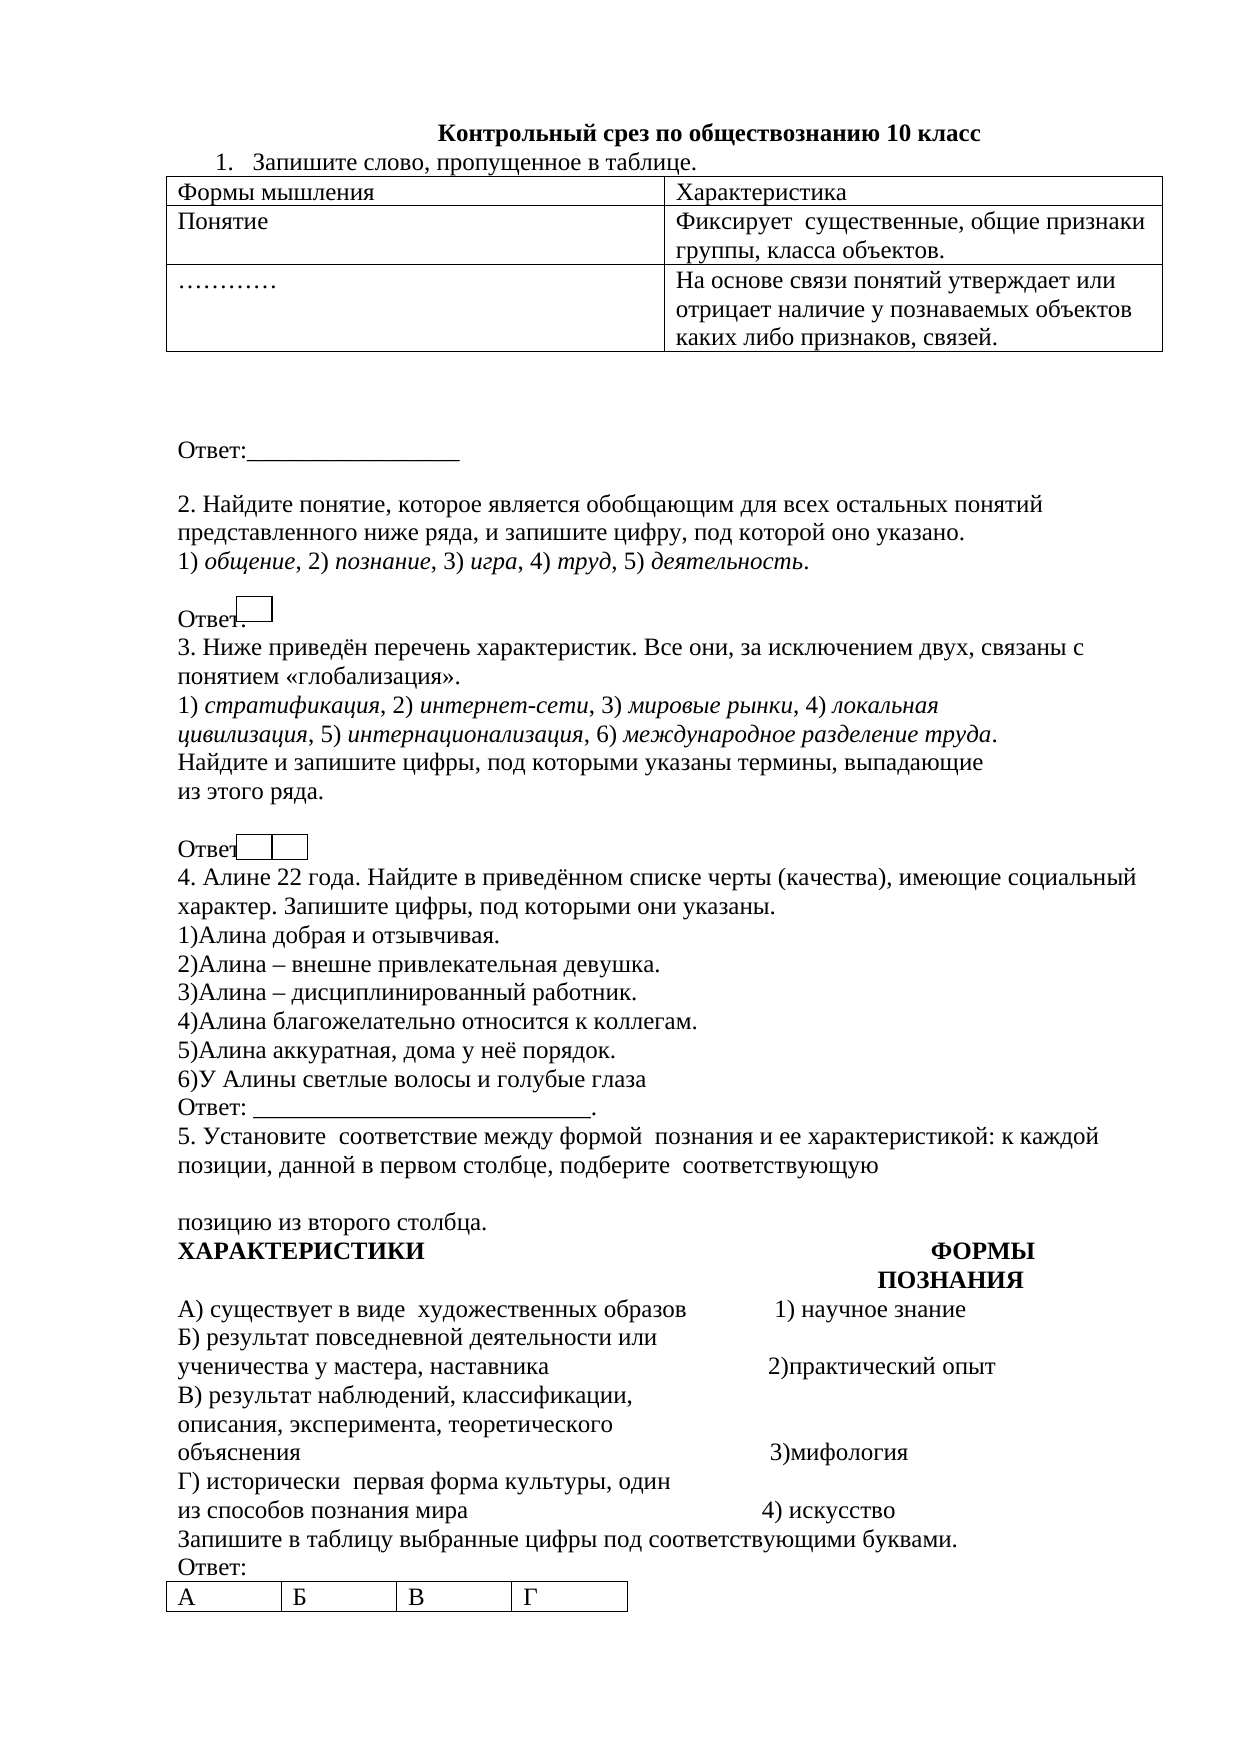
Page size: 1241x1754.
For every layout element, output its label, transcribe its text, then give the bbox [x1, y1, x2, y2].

text описания, эксперимента, теоретического [177, 1409, 1152, 1437]
table_header В [397, 1582, 511, 1611]
text Ответ: [177, 834, 1152, 862]
text 4. Алине 22 года. Найдите в приведённом списке черты (качества), имеющие социальный характер. Запишите цифры, под которыми они указаны. [177, 862, 1152, 920]
text 4)Алина благожелательно относится к коллегам. [177, 1006, 1152, 1035]
text 3. Ниже приведён перечень характеристик. Все они, за исключением двух, связаны с понятием «глобализация». [177, 632, 1152, 690]
table_header Б [282, 1582, 396, 1611]
text Найдите и запишите цифры, под которыми указаны термины, выпадающие [177, 747, 1152, 776]
text 2)Алина – внешне привлекательная девушка. [177, 949, 1152, 977]
text ПОЗНАНИЯ [177, 1265, 1152, 1294]
table_header Характеристика [665, 177, 1162, 205]
text ученичества у мастера, наставника 2)практический опыт [177, 1351, 1152, 1380]
text Ответ: ___________________________. [177, 1092, 1152, 1121]
text цивилизация, 5) интернационализация, 6) международное разделение труда. [177, 719, 1152, 747]
text 5)Алина аккуратная, дома у неё порядок. [177, 1035, 1152, 1064]
text Контрольный срез по обществознанию 10 класс [177, 118, 1152, 147]
table_cell Фиксирует существенные, общие признаки группы, класса объектов. [665, 206, 1162, 264]
text 5. Установите соответствие между формой познания и ее характеристикой: к каждой позиции, данной в первом столбце, подберите соответствующую [177, 1121, 1152, 1179]
text Б) результат повседневной деятельности или [177, 1322, 1152, 1351]
text В) результат наблюдений, классификации, [177, 1380, 1152, 1409]
table_cell На основе связи понятий утверждает или отрицает наличие у познаваемых объектов каких либо признаков, связей. [665, 265, 1162, 351]
text ХАРАКТЕРИСТИКИ ФОРМЫ [177, 1236, 1152, 1265]
text позицию из второго столбца. [177, 1207, 1152, 1236]
list Запишите слово, пропущенное в таблице. [215, 147, 1152, 176]
text 6)У Алины светлые волосы и голубые глаза [177, 1064, 1152, 1092]
text объяснения 3)мифология [177, 1437, 1152, 1466]
text из способов познания мира 4) искусство [177, 1495, 1152, 1524]
text Г) исторически первая форма культуры, один [177, 1466, 1152, 1495]
table_header А [167, 1582, 281, 1611]
text 1) стратификация, 2) интернет-сети, 3) мировые рынки, 4) локальная [177, 690, 1152, 719]
text Запишите в таблицу выбранные цифры под соответствующими буквами. [177, 1524, 1152, 1552]
table_cell Понятие [167, 206, 664, 264]
text из этого ряда. [177, 776, 1152, 805]
text 3)Алина – дисциплинированный работник. [177, 977, 1152, 1006]
table_header Формы мышления [167, 177, 664, 205]
text Ответ: [177, 604, 1152, 632]
text Ответ:_________________ [177, 435, 1152, 464]
text А) существует в виде художественных образов 1) научное знание [177, 1294, 1152, 1322]
text 2. Найдите понятие, которое является обобщающим для всех остальных понятий представленного ниже ряда, и запишите цифру, под которой оно указано. [177, 489, 1152, 546]
table_cell ………… [167, 265, 664, 351]
text Ответ: [177, 1552, 1152, 1581]
text 1)Алина добрая и отзывчивая. [177, 920, 1152, 949]
text 1) общение, 2) познание, 3) игра, 4) труд, 5) деятельность. [177, 546, 1152, 575]
table_header Г [512, 1582, 627, 1611]
